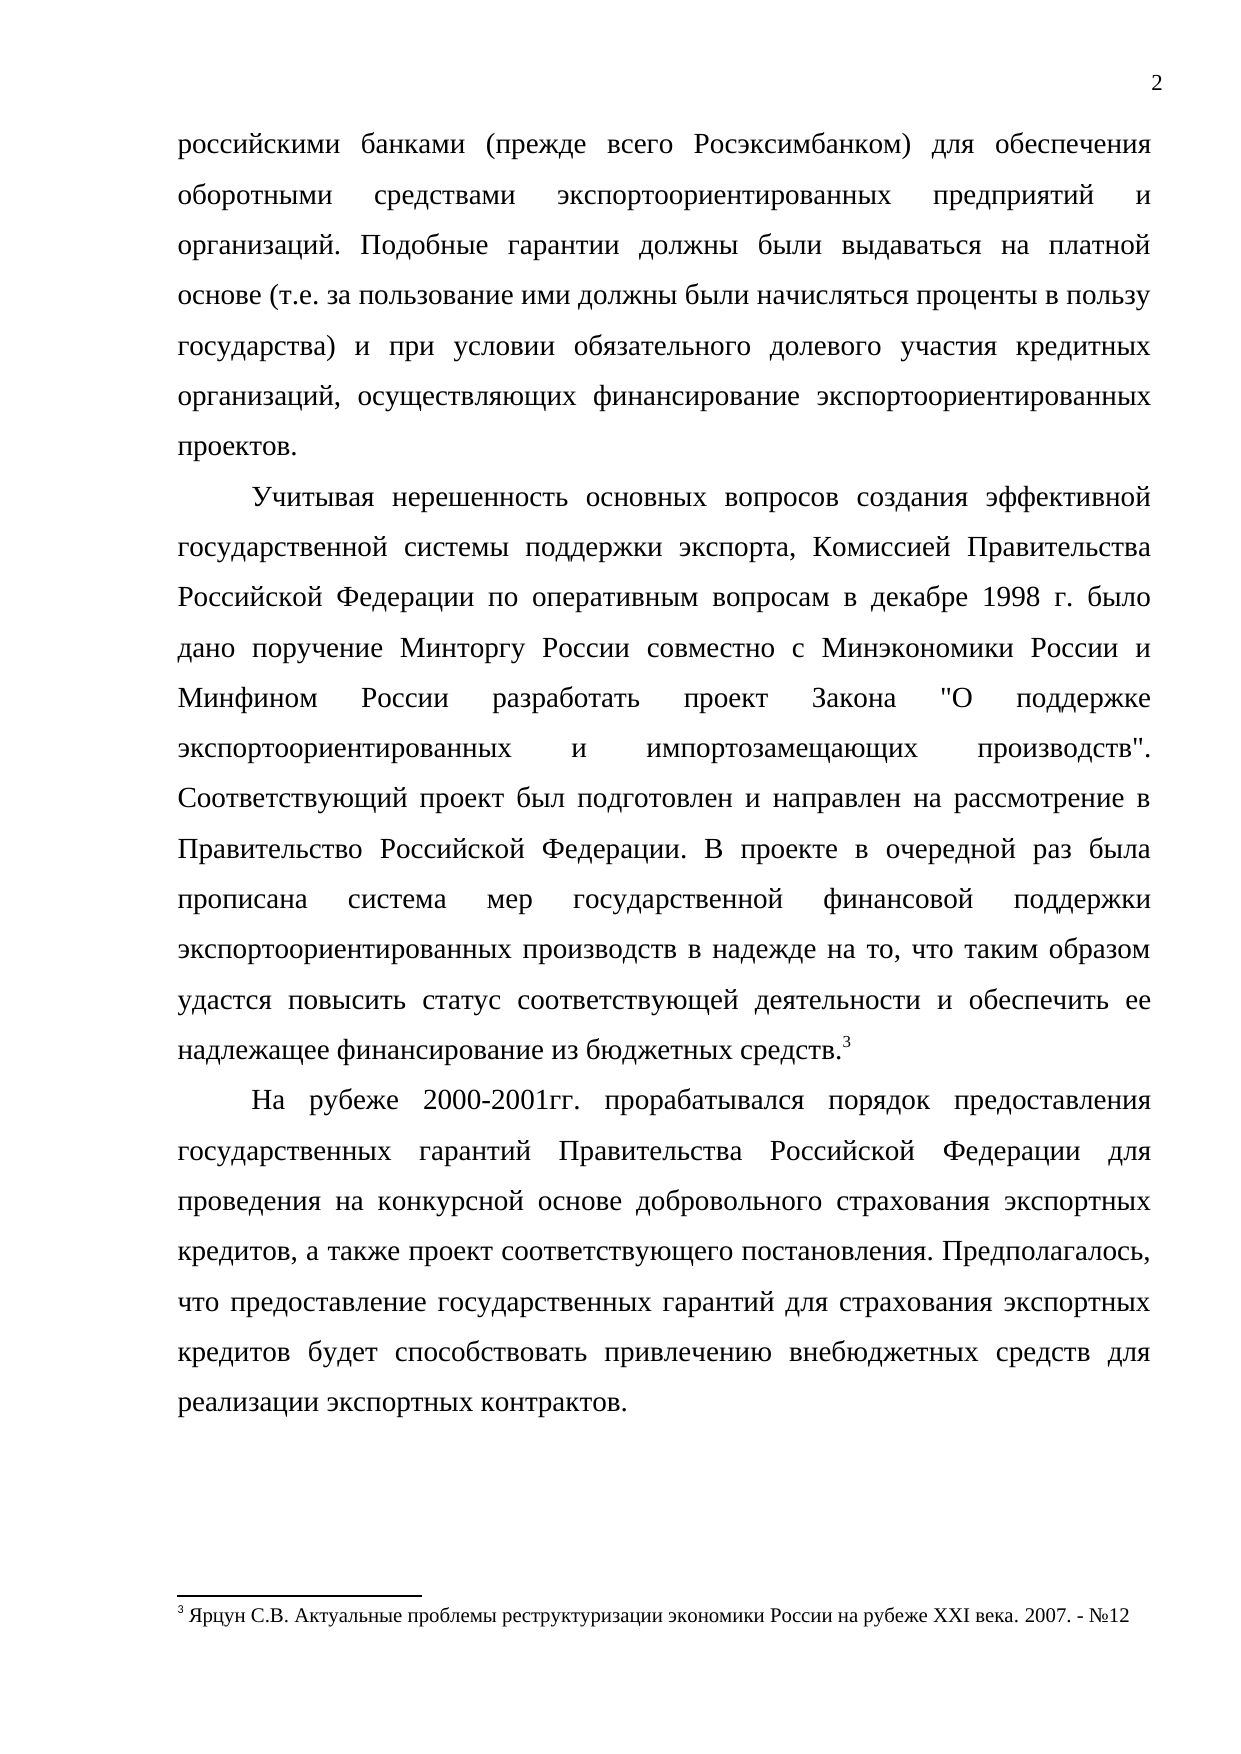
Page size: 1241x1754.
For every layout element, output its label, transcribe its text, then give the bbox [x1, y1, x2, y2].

text На рубеже 2000-2001гг. прорабатывался порядок предоставления государственных гарантий Правительства Российской Федерации для проведения на конкурсной основе добровольного страхования экспортных кредитов, а также проект соответствующего постановления. Предполагалось, что предоставление государственных гарантий для страхования экспортных кредитов будет способствовать привлечению внебюджетных средств для реализации экспортных контрактов. [177, 1082, 1152, 1418]
text Учитывая нерешенность основных вопросов создания эффективной государственной системы поддержки экспорта, Комиссией Правительства Российской Федерации по оперативным вопросам в декабре . было дано поручение Минторгу России совместно с Минэкономики России и Минфином России разработать проект Закона "О поддержке экспортоориентированных и импортозамещающих производств". Соответствующий проект был подготовлен и направлен на рассмотрение в Правительство Российской Федерации. В проекте в очередной раз была прописана система мер государственной финансовой поддержки экспортоориентированных производств в надежде на то, что таким образом удастся повысить статус соответствующей деятельности и обеспечить ее надлежащее финансирование из бюджетных средств. [177, 479, 1152, 1066]
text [177, 127, 1152, 462]
